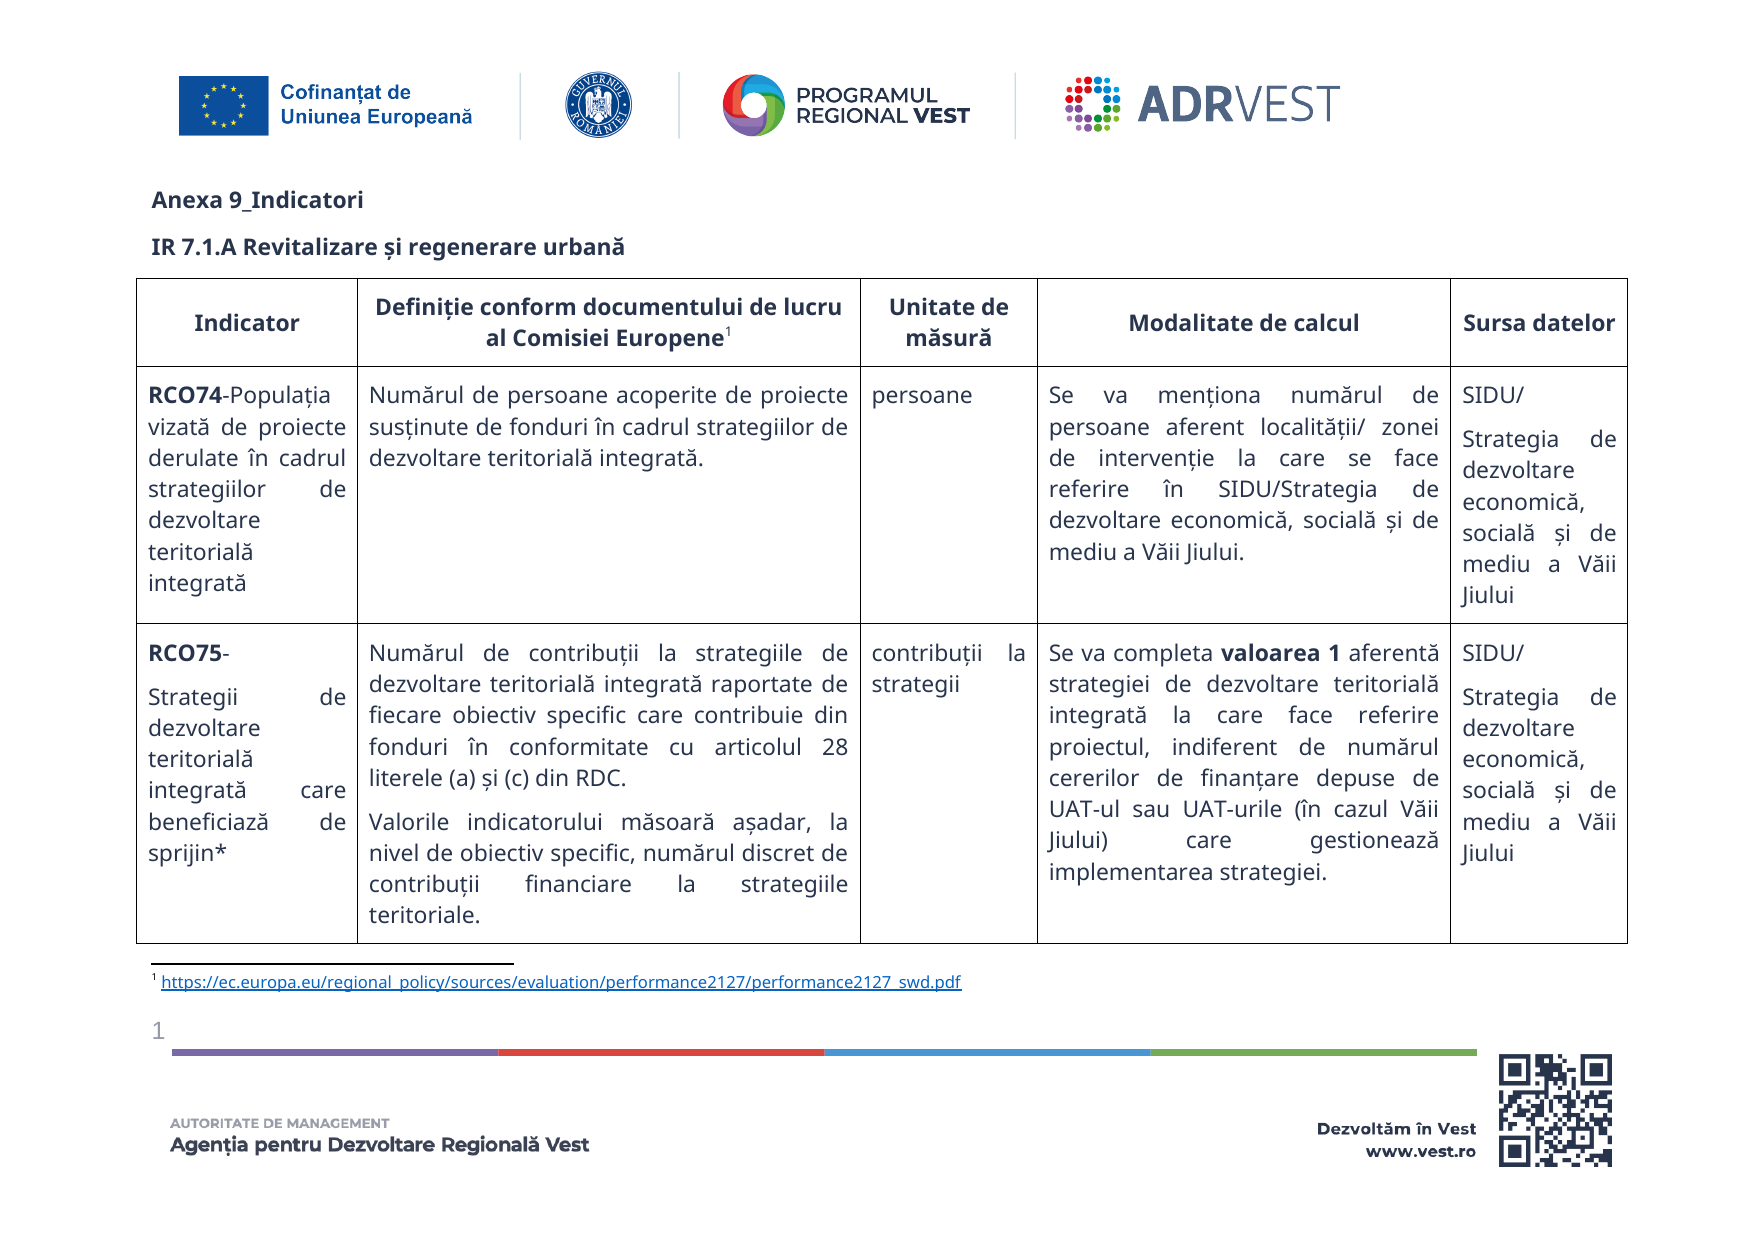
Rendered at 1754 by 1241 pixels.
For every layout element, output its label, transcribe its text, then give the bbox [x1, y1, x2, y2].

text Anexa 9_Indicatori [151, 184, 1598, 215]
picture [165, 1044, 1487, 1168]
text IR 7.1.A Revitalizare și regenerare urbană [151, 231, 1598, 262]
table_cell Se va menționa numărul de persoane aferent localității/ zonei de intervenție la care se face referire în SIDU/Strategia de dezvoltare economică, socială și de mediu a Văii Jiului. [1038, 367, 1450, 623]
table_header Modalitate de calcul [1038, 279, 1450, 366]
picture [1490, 1045, 1621, 1176]
table_cell SIDU/ Strategia de dezvoltare economică, socială și de mediu a Văii Jiului [1451, 624, 1627, 943]
picture [132, 51, 1385, 160]
table_cell SIDU/ Strategia de dezvoltare economică, socială și de mediu a Văii Jiului [1451, 367, 1627, 623]
table_header Unitate de măsură [861, 279, 1037, 366]
table_cell Numărul de persoane acoperite de proiecte susținute de fonduri în cadrul strategiilor de dezvoltare teritorială integrată. [358, 367, 860, 623]
table_cell RCO74-Populația vizată de proiecte derulate în cadrul strategiilor de dezvoltare teritorială integrată [137, 367, 357, 623]
table_cell persoane [861, 367, 1037, 623]
table_cell Numărul de contribuții la strategiile de dezvoltare teritorială integrată raportate de fiecare obiectiv specific care contribuie din fonduri în conformitate cu articolul 28 literele (a) și (c) din RDC. Valorile indicatorului măsoară așadar, la nivel de obiectiv specific, numărul discret de contribuții financiare la strategiile teritoriale. [358, 624, 860, 943]
table_header Sursa datelor [1451, 279, 1627, 366]
table_header Indicator [137, 279, 357, 366]
table_cell RCO75- Strategii de dezvoltare teritorială integrată care beneficiază de sprijin* [137, 624, 357, 943]
table_cell contribuții la strategii [861, 624, 1037, 943]
table_header Definiție conform documentului de lucru al Comisiei Europene [358, 279, 860, 366]
table_cell Se va completa valoarea 1 aferentă strategiei de dezvoltare teritorială integrată la care face referire proiectul, indiferent de numărul cererilor de finanțare depuse de UAT-ul sau UAT-urile (în cazul Văii Jiului) care gestionează implementarea strategiei. [1038, 624, 1450, 943]
